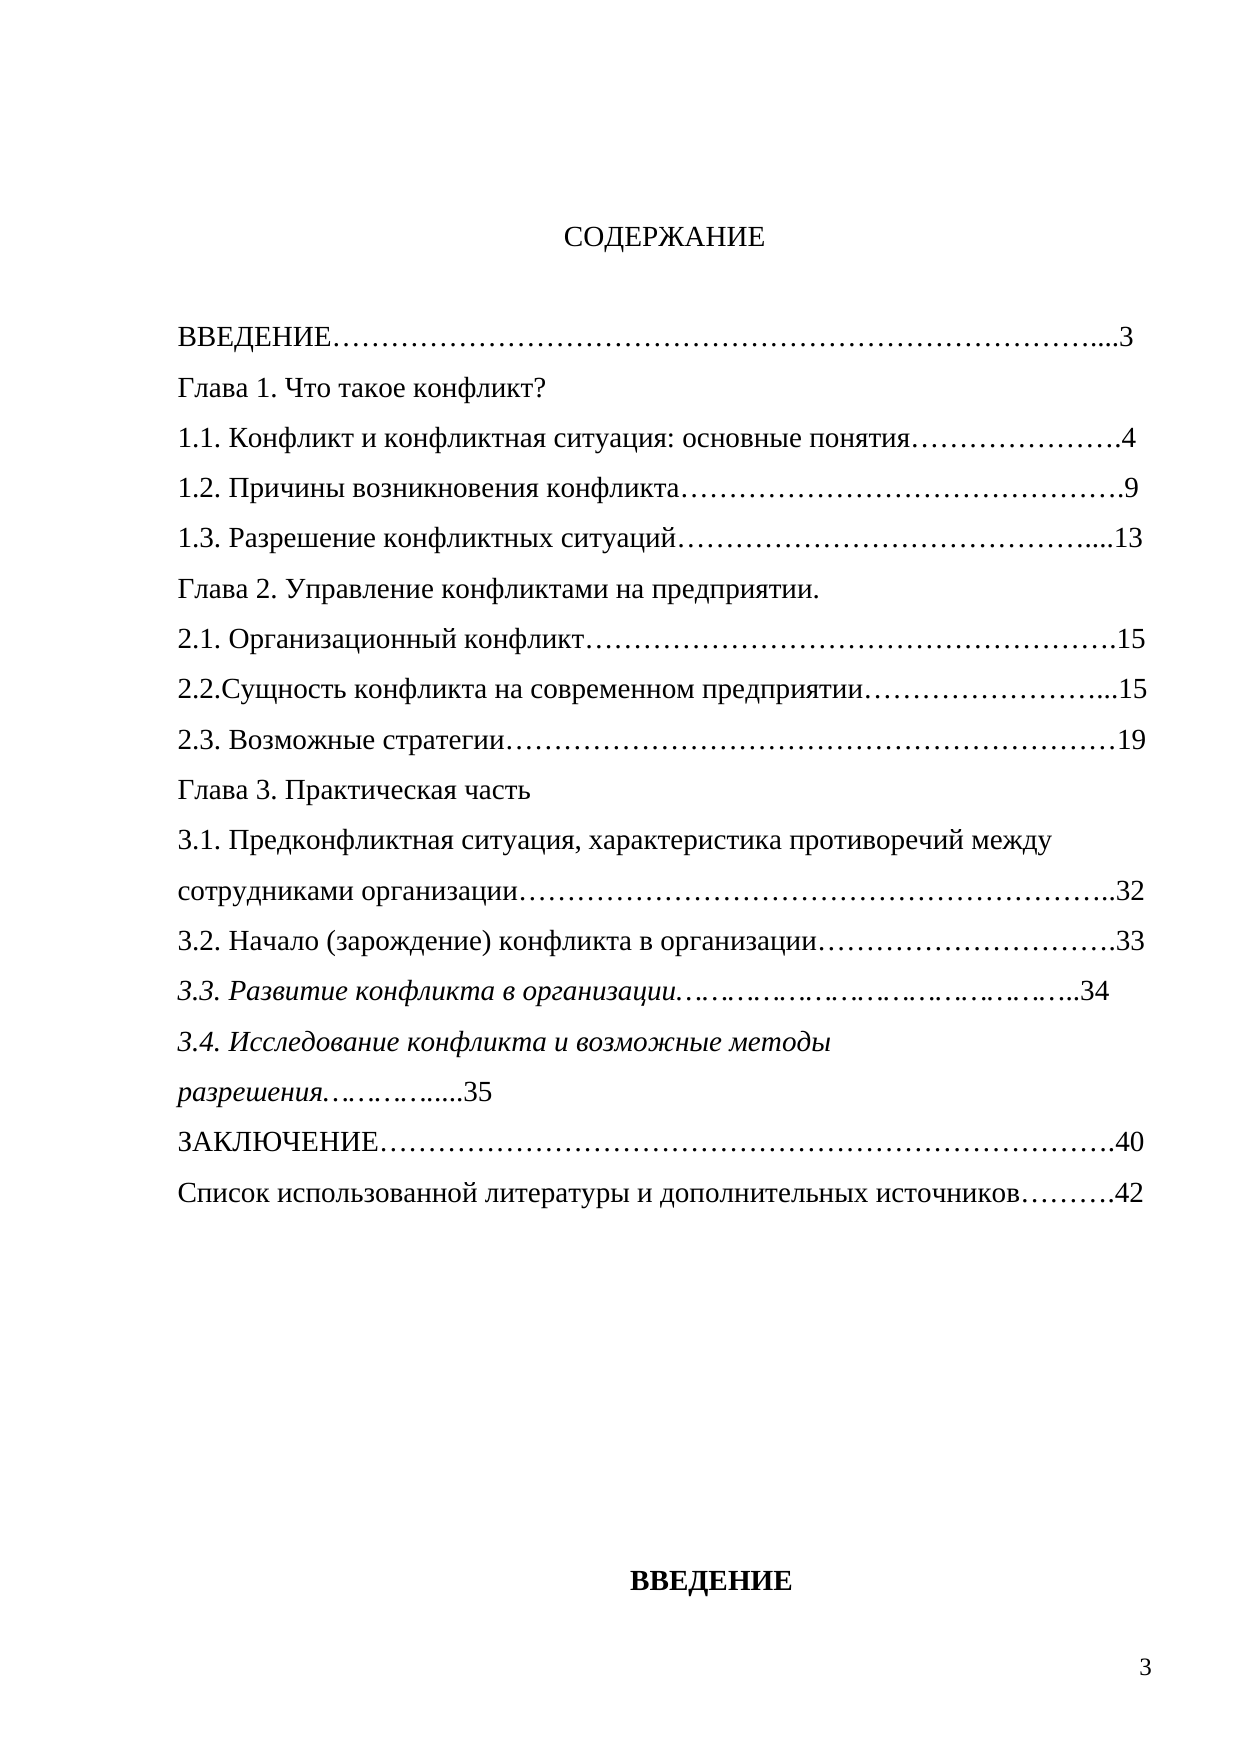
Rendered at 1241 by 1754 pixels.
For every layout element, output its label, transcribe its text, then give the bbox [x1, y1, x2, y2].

text 1.3. Разрешение конфликтных ситуаций……………………………………....13 [177, 521, 1152, 554]
text 2.1. Организационный конфликт……………………………………………….15 [177, 621, 1152, 655]
text 3.4. Исследование конфликта и возможные методы разрешения………….....35 [177, 1024, 1152, 1108]
text 1.1. Конфликт и конфликтная ситуация: основные понятия………………….4 [177, 420, 1152, 453]
text 2.3. Возможные стратегии………………………………………………………19 [177, 722, 1152, 755]
text 3.3. Развитие конфликта в организации………………………………………..34 [177, 973, 1152, 1007]
text ЗАКЛЮЧЕНИЕ………………………………………………………………….40 [177, 1124, 1152, 1158]
text Список использованной литературы и дополнительных источников……….42 [177, 1175, 1152, 1208]
text ВВЕДЕНИЕ [177, 1563, 1152, 1596]
text 3.1. Предконфликтная ситуация, характеристика противоречий между сотрудниками организации……………………………………………………..32 [177, 822, 1152, 906]
text СОДЕРЖАНИЕ [177, 219, 1152, 252]
text Глава 3. Практическая часть [177, 772, 1152, 806]
text 3.2. Начало (зарождение) конфликта в организации………………………….33 [177, 923, 1152, 957]
text Глава 1. Что такое конфликт? [177, 370, 1152, 403]
text 1.2. Причины возникновения конфликта……………………………………….9 [177, 470, 1152, 504]
text Глава 2. Управление конфликтами на предприятии. [177, 571, 1152, 604]
text 2.2.Сущность конфликта на современном предприятии……………………...15 [177, 672, 1152, 705]
text ВВЕДЕНИЕ……………………………………………………………………....3 [177, 319, 1152, 353]
